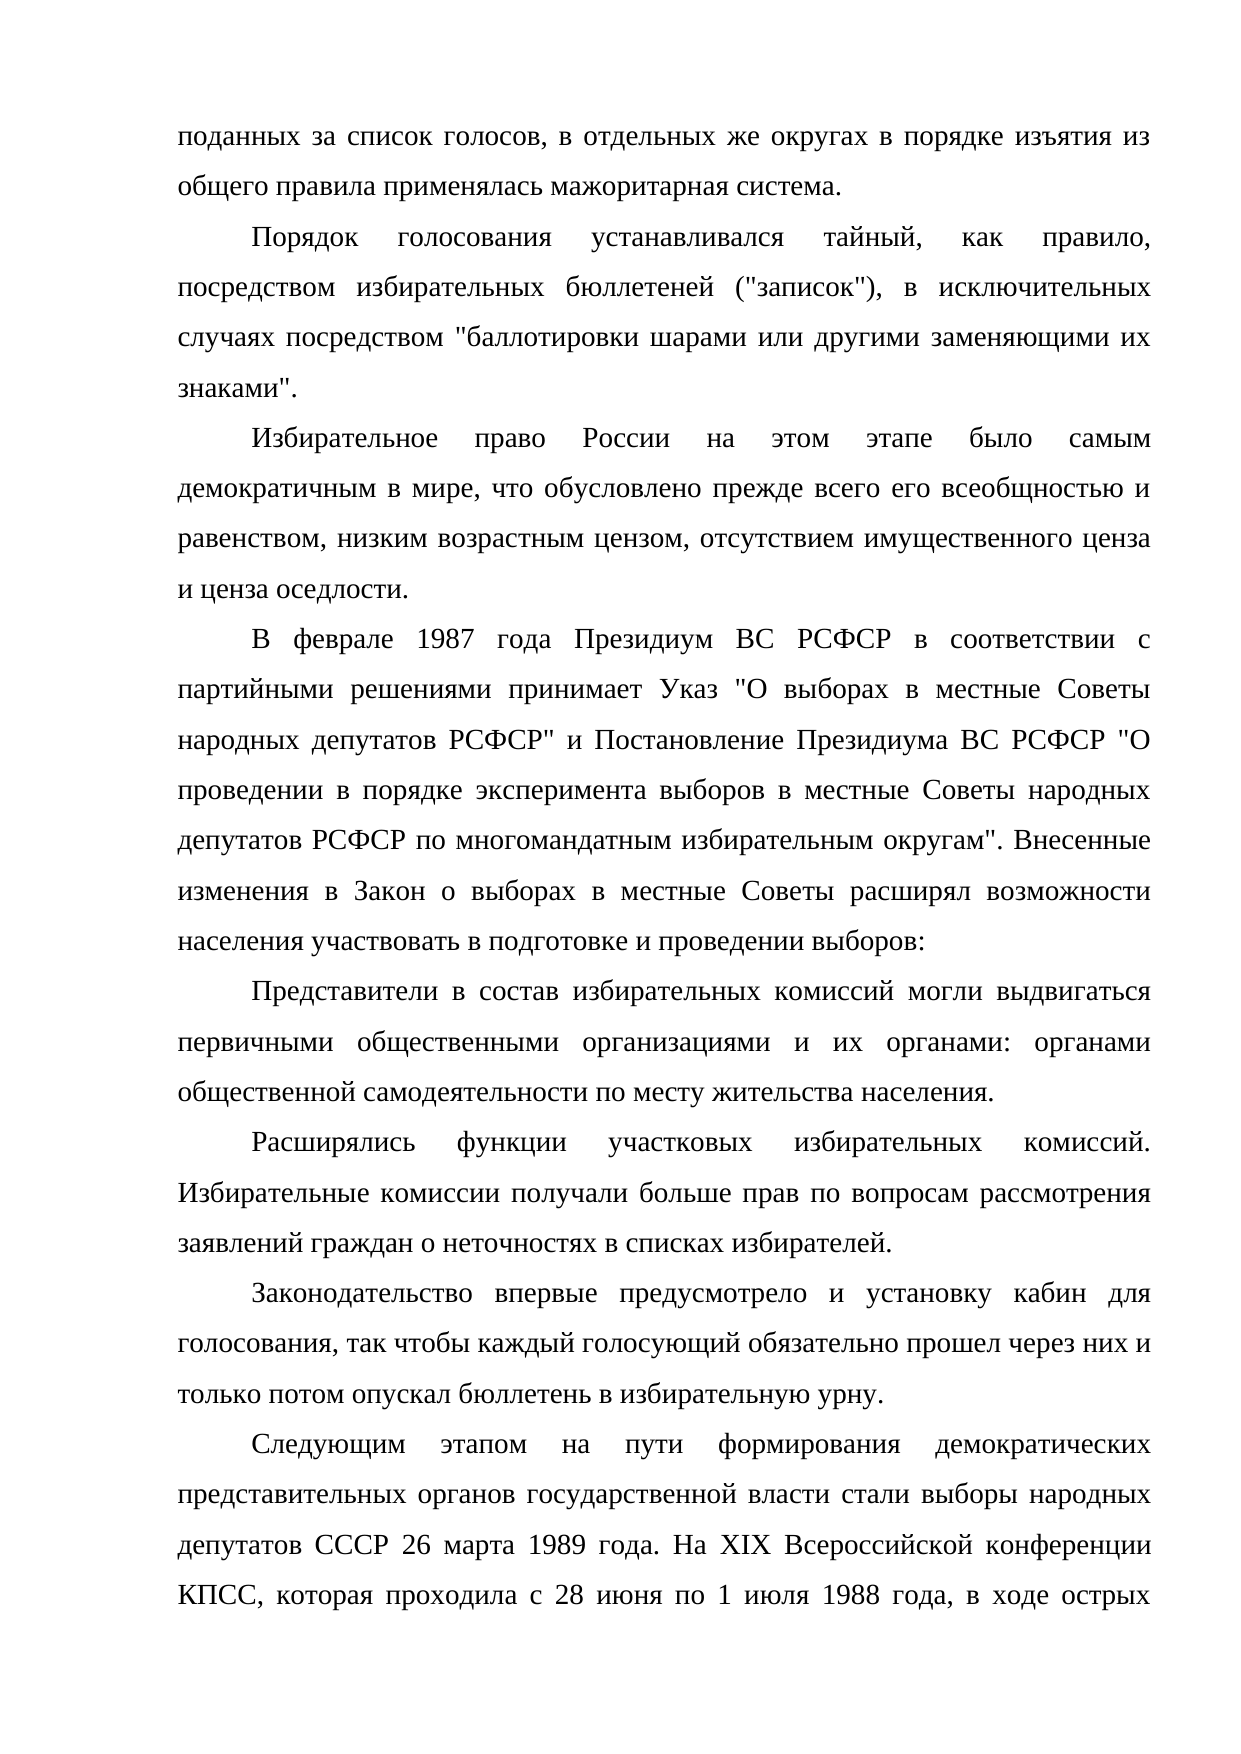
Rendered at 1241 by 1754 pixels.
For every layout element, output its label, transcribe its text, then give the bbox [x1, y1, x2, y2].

text Представители в состав избирательных комиссий могли выдвигаться первичными общественными организациями и их органами: органами общественной самодеятельности по месту жительства населения. [177, 973, 1152, 1108]
text Избирательное право России на этом этапе было самым демократичным в мире, что обусловлено прежде всего его всеобщностью и равенством, низким возрастным цензом, отсутствием имущественного ценза и ценза оседлости. [177, 420, 1152, 604]
text Законодательство впервые предусмотрело и установку кабин для голосования, так чтобы каждый голосующий обязательно прошел через них и только потом опускал бюллетень в избирательную урну. [177, 1275, 1152, 1409]
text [177, 118, 1152, 202]
text Расширялись функции участковых избирательных комиссий. Избирательные комиссии получали больше прав по вопросам рассмотрения заявлений граждан о неточностях в списках избирателей. [177, 1124, 1152, 1258]
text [177, 1426, 1152, 1611]
text Порядок голосования устанавливался тайный, как правило, посредством избирательных бюллетеней ("записок"), в исключительных случаях посредством "баллотировки шарами или другими заменяющими их знаками". [177, 219, 1152, 403]
text В феврале 1987 года Президиум ВС РСФСР в соответствии с партийными решениями принимает Указ "О выборах в местные Советы народных депутатов РСФСР" и Постановление Президиума ВС РСФСР "О проведении в порядке эксперимента выборов в местные Советы народных депутатов РСФСР по многомандатным избирательным округам". Внесенные изменения в Закон о выборах в местные Советы расширял возможности населения участвовать в подготовке и проведении выборов: [177, 621, 1152, 957]
